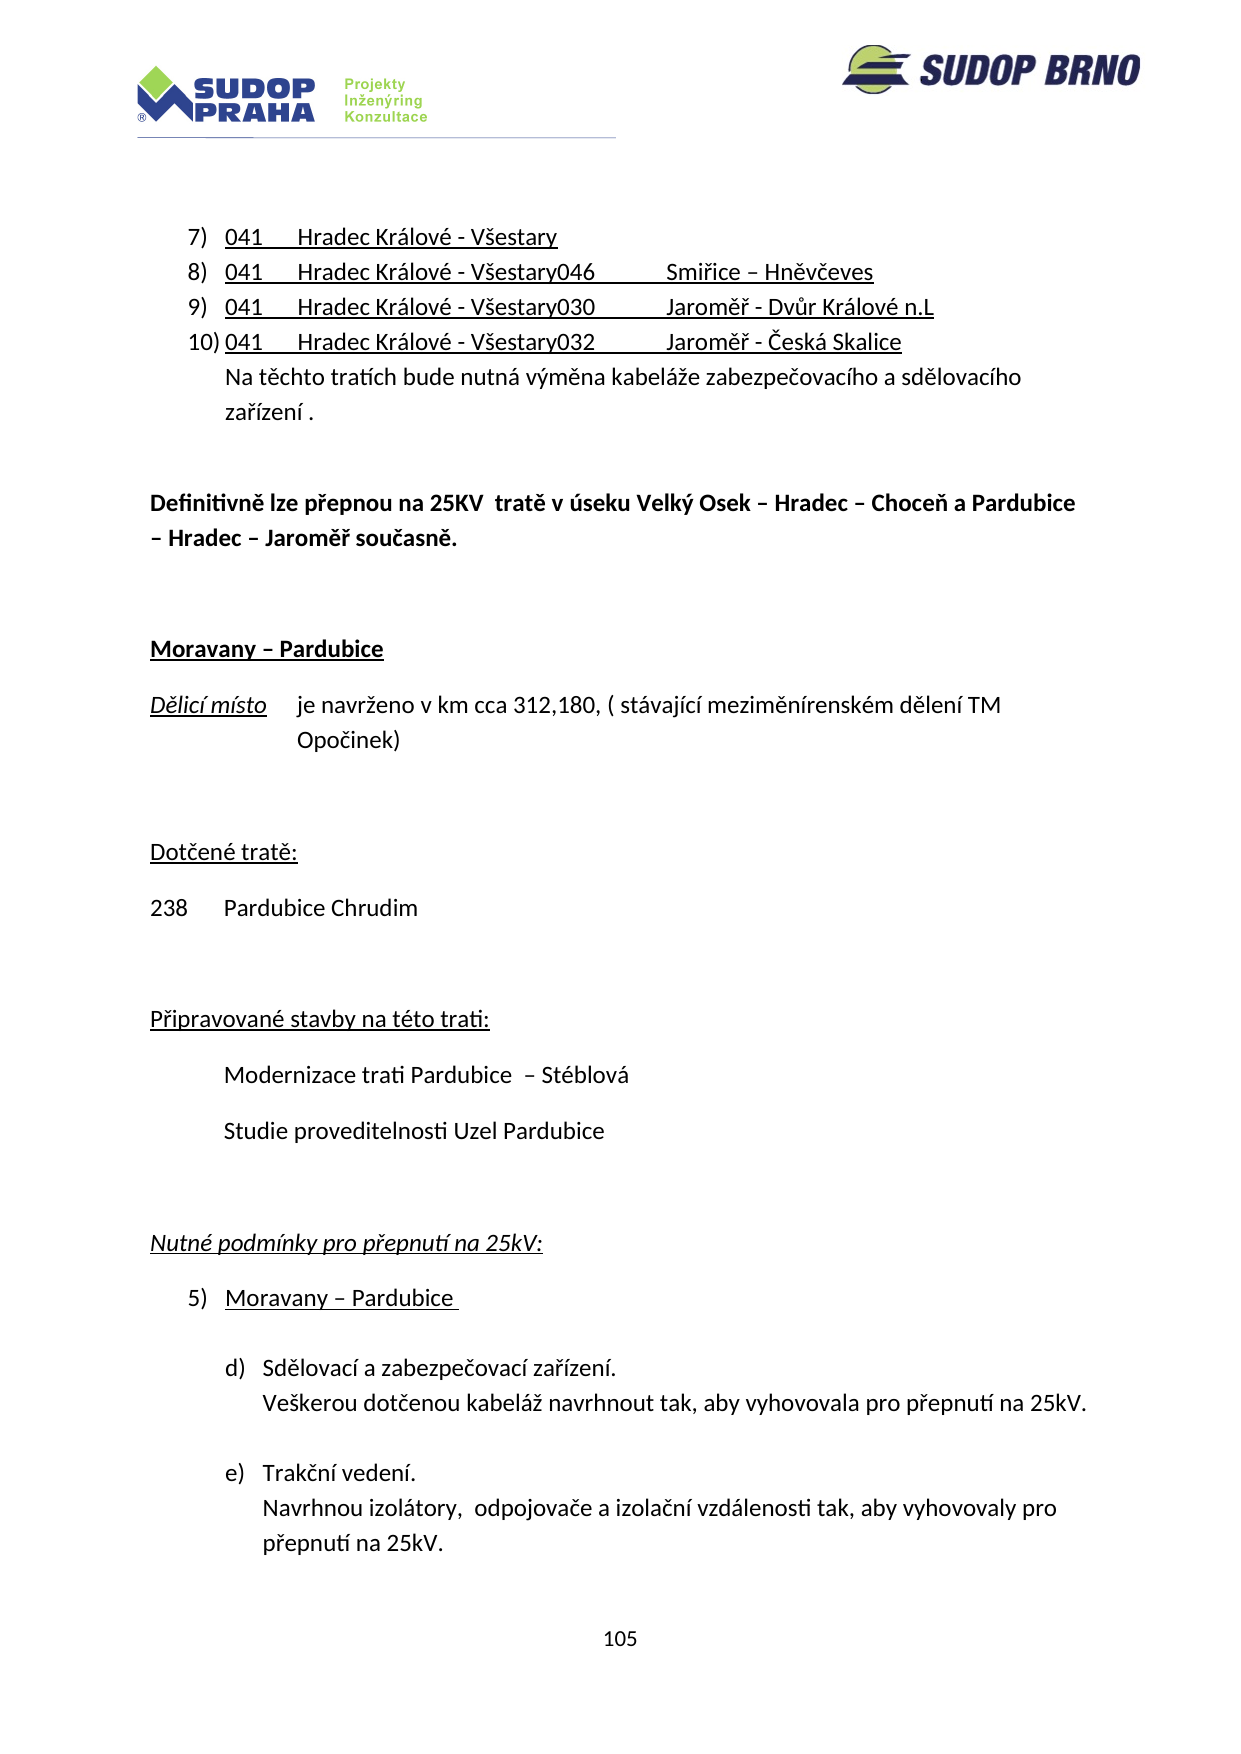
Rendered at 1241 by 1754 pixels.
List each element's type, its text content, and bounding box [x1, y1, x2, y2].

list Na těchto tratích bude nutná výměna kabeláže zabezpečovacího a sdělovacího zařízení . [225, 361, 1090, 426]
text Dělicí místo je navrženo v km cca 312,180, ( stávající meziměnírenském dělení TM Opočinek) [150, 689, 1090, 755]
text Definitivně lze přepnou na 25KV tratě v úseku Velký Osek – Hradec – Choceň a Pardubice – Hradec – Jaroměř současně. [150, 487, 1090, 552]
picture [841, 45, 1149, 96]
list Veškerou dotčenou kabeláž navrhnout tak, aby vyhovovala pro přepnutí na 25kV. [262, 1387, 1090, 1418]
list 041 Hradec Králové - Všestary046 Smiřice – Hněvčeves [187, 256, 1090, 286]
list Moravany – Pardubice [187, 1282, 1090, 1313]
list Sdělovací a zabezpečovací zařízení. [225, 1352, 1090, 1383]
list Trakční vedení. [225, 1457, 1090, 1488]
list 041 Hradec Králové - Všestary030 Jaroměř - Dvůr Králové n.L [187, 291, 1090, 321]
text Nutné podmínky pro přepnutí na 25kV: [150, 1227, 1090, 1257]
list Navrhnou izolátory, odpojovače a izolační vzdálenosti tak, aby vyhovovaly pro přepnutí na 25kV. [262, 1492, 1090, 1558]
list 041 Hradec Králové - Všestary [187, 221, 1090, 251]
text Připravované stavby na této trati: [150, 1003, 1090, 1034]
text 238 Pardubice Chrudim [150, 892, 1090, 922]
text Modernizace trati Pardubice – Stéblová [224, 1059, 1090, 1090]
picture [137, 65, 435, 126]
list 041 Hradec Králové - Všestary032 Jaroměř - Česká Skalice [187, 326, 1090, 356]
text Studie proveditelnosti Uzel Pardubice [224, 1115, 1090, 1146]
text Moravany – Pardubice [150, 633, 1090, 664]
text Dotčené tratě: [150, 836, 1090, 866]
